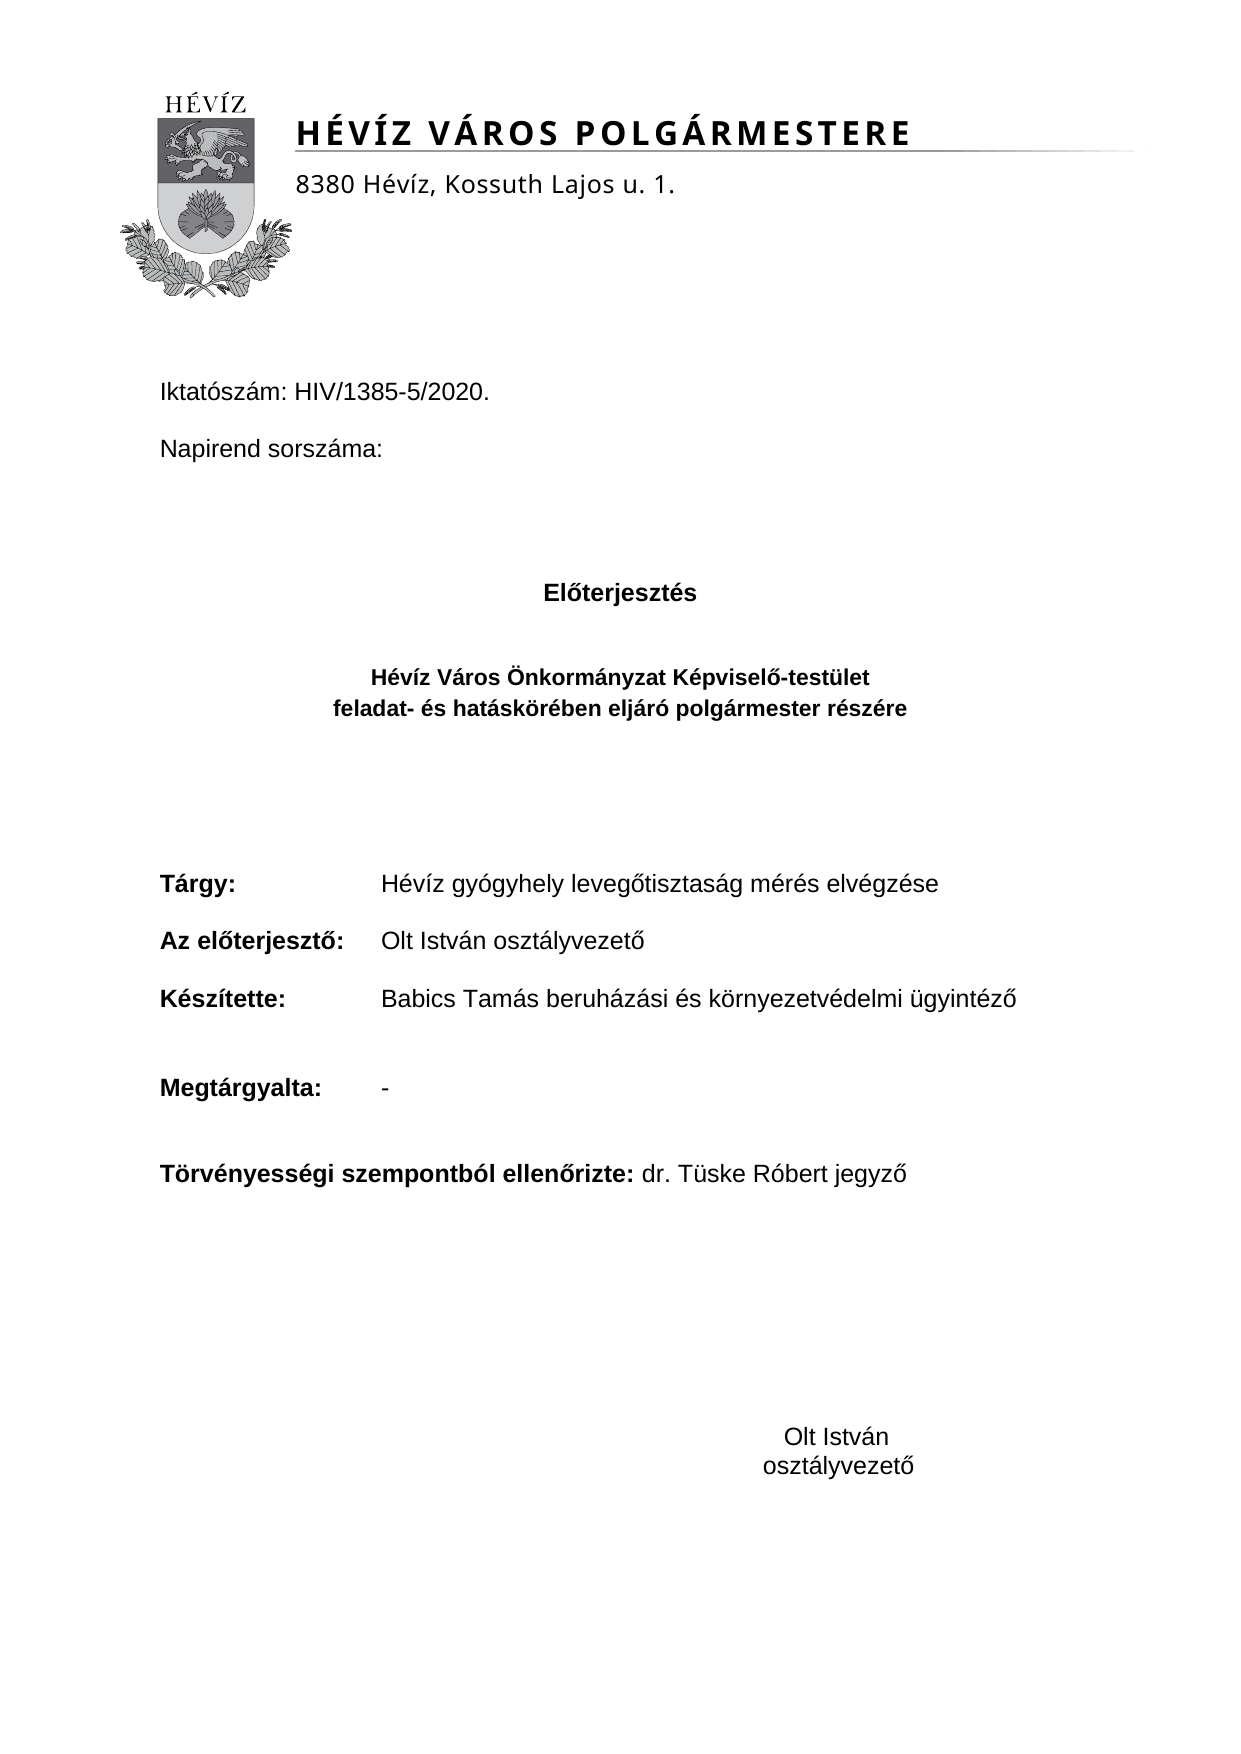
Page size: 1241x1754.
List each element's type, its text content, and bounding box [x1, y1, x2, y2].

text Előterjesztés [159, 578, 1081, 607]
text Az előterjesztő: Olt István osztályvezető [159, 926, 1081, 955]
text Készítette: Babics Tamás beruházási és környezetvédelmi ügyintéző [159, 983, 1081, 1012]
text osztályvezető [159, 1451, 1081, 1479]
text Tárgy: Hévíz gyógyhely levegőtisztaság mérés elvégzése [159, 868, 1081, 897]
text Hévíz Város Önkormányzat Képviselő-testület [159, 664, 1081, 691]
text Törvényességi szempontból ellenőrizte: dr. Tüske Róbert jegyző [159, 1159, 1081, 1188]
text Iktatószám: HIV/1385-5/2020. [159, 377, 1081, 406]
text feladat- és hatáskörében eljáró polgármester részére [159, 694, 1081, 721]
text Megtárgyalta: - [159, 1073, 1081, 1102]
text Napirend sorszáma: [159, 434, 1081, 463]
text Olt István [159, 1422, 1081, 1451]
